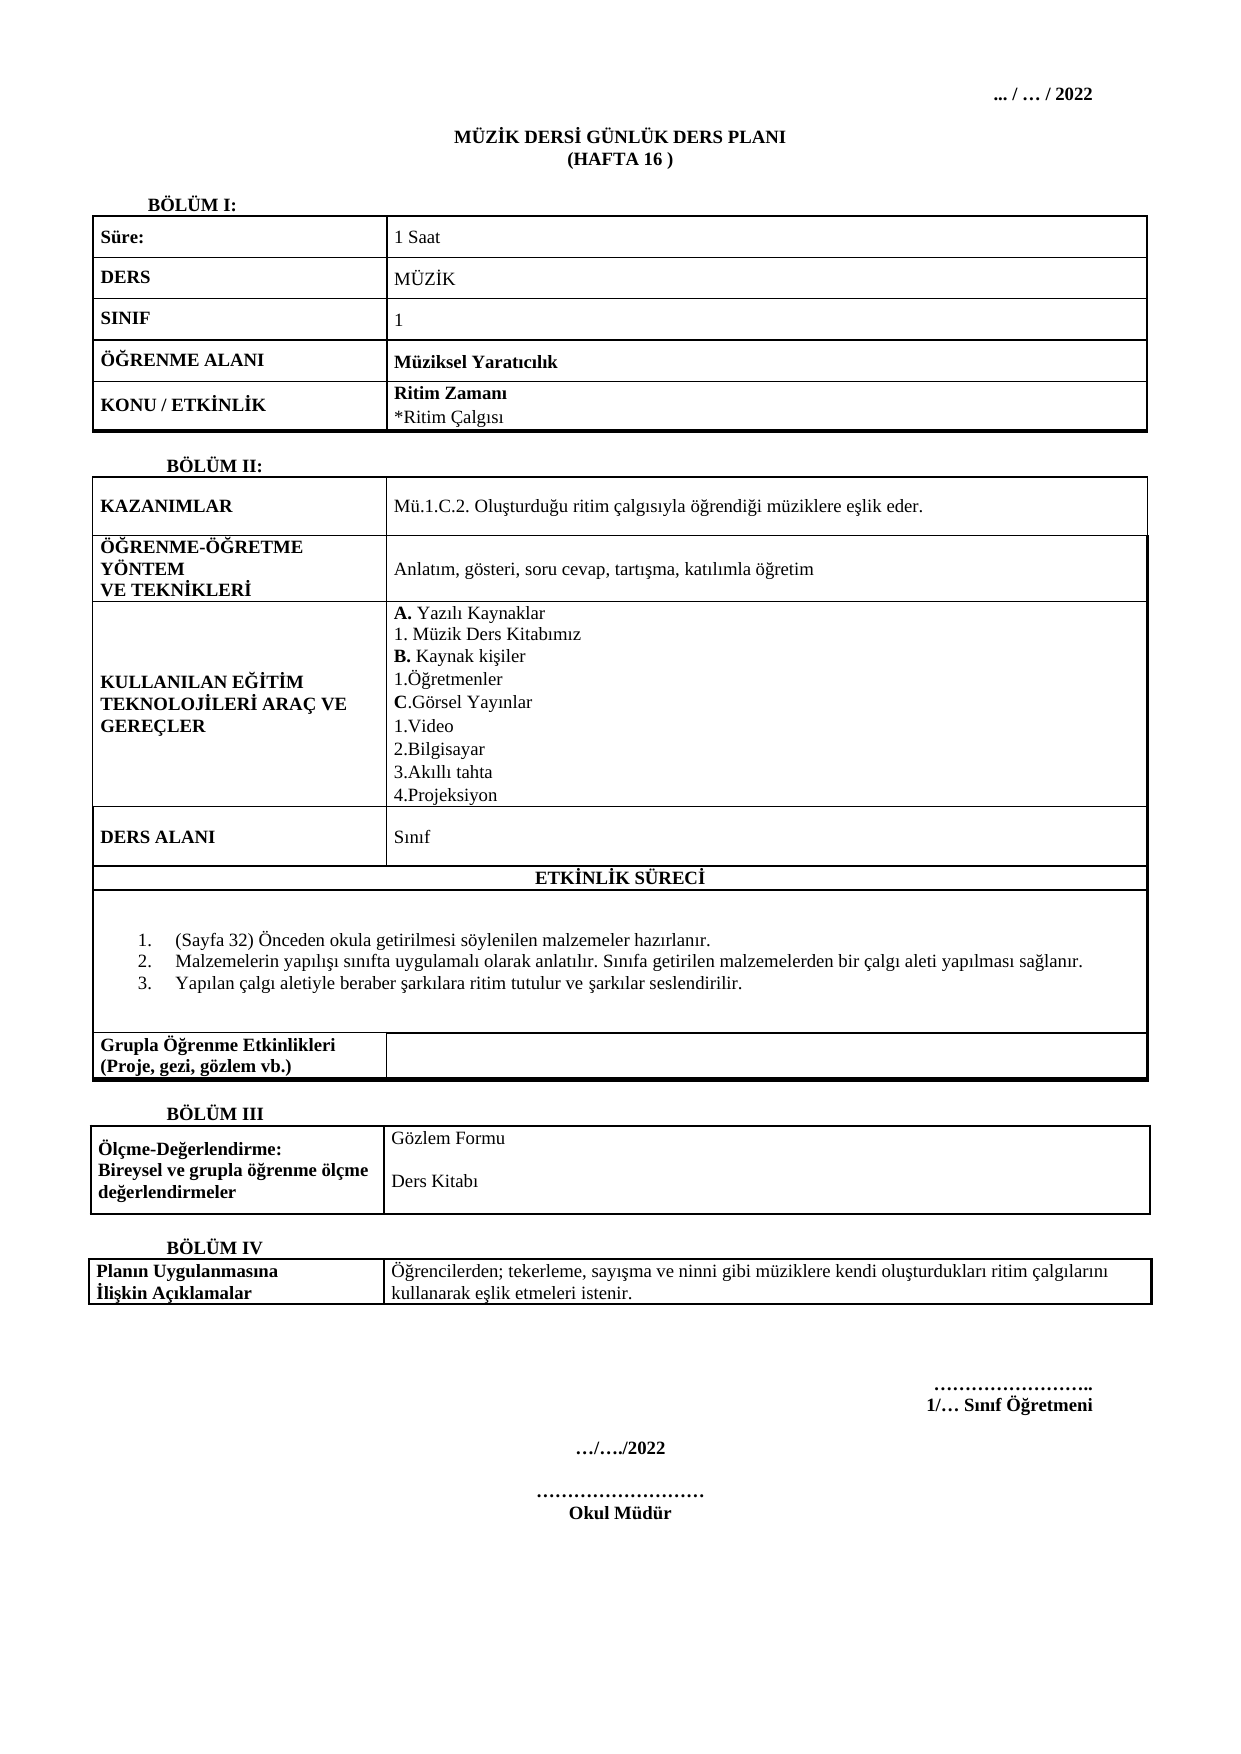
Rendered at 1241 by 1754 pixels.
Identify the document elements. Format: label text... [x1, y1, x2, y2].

table_cell KULLANILAN EĞİTİM TEKNOLOJİLERİ ARAÇ VE GEREÇLER [93, 602, 386, 806]
subtitle BÖLÜM IV [148, 1237, 1093, 1258]
subtitle BÖLÜM III [148, 1103, 1093, 1124]
text BÖLÜM II: [148, 455, 1093, 476]
table_cell Sınıf [387, 807, 1146, 865]
text Okul Müdür [148, 1502, 1093, 1523]
table_cell [387, 1034, 1146, 1077]
text BÖLÜM I: [148, 193, 1093, 215]
table_cell ÖĞRENME ALANI [94, 341, 386, 381]
text …/…./2022 [148, 1437, 1093, 1459]
table_header Süre: [94, 217, 386, 256]
table_cell KONU / ETKİNLİK [94, 382, 386, 429]
table_cell MÜZİK [388, 258, 1146, 298]
table_header Mü.1.C.2. Oluşturduğu ritim çalgısıyla öğrendiği müziklere eşlik eder. [387, 478, 1147, 535]
text (HAFTA 16 ) [148, 148, 1093, 169]
table_cell SINIF [94, 299, 386, 339]
table_cell A. Yazılı Kaynaklar 1. Müzik Ders Kitabımız B. Kaynak kişiler 1.Öğretmenler C.Görsel Yayınlar 1.Video 2.Bilgisayar 3.Akıllı tahta 4.Projeksiyon [387, 602, 1146, 806]
text MÜZİK DERSİ GÜNLÜK DERS PLANI [148, 126, 1093, 148]
table_header 1 Saat [388, 217, 1146, 256]
text …………………….. [148, 1373, 1093, 1394]
table_header Ölçme-Değerlendirme: Bireysel ve grupla öğrenme ölçme değerlendirmeler [92, 1127, 383, 1213]
text ... / … / 2022 [148, 83, 1093, 105]
table_cell DERS [94, 258, 386, 298]
table_cell 1 [388, 299, 1146, 339]
text 1/… Sınıf Öğretmeni [148, 1394, 1093, 1416]
table_cell Müziksel Yaratıcılık [388, 341, 1146, 381]
text ……………………… [148, 1480, 1093, 1502]
table_cell ETKİNLİK SÜRECİ [94, 867, 1146, 888]
table_cell Ritim Zamanı *Ritim Çalgısı [388, 382, 1146, 429]
table_cell DERS ALANI [94, 807, 386, 865]
table_header KAZANIMLAR [93, 478, 386, 535]
table_header Planın Uygulanmasına İlişkin Açıklamalar [90, 1260, 383, 1303]
table_cell (Sayfa 32) Önceden okula getirilmesi söylenilen malzemeler hazırlanır. Malzemelerin yapılışı sınıfta uygulamalı olarak anlatılır. Sınıfa getirilen malzemelerden bir çalgı aleti yapılması sağlanır. Yapılan çalgı aletiyle beraber şarkılara ritim tutulur ve şarkılar seslendirilir. [94, 891, 1146, 1032]
table_header Öğrencilerden; tekerleme, sayışma ve ninni gibi müziklere kendi oluşturdukları ritim çalgılarını kullanarak eşlik etmeleri istenir. [385, 1260, 1150, 1303]
table_header Gözlem Formu Ders Kitabı [385, 1127, 1149, 1213]
table_cell Grupla Öğrenme Etkinlikleri (Proje, gezi, gözlem vb.) [94, 1033, 386, 1077]
table_cell ÖĞRENME-ÖĞRETME YÖNTEM VE TEKNİKLERİ [93, 536, 386, 601]
table_cell Anlatım, gösteri, soru cevap, tartışma, katılımla öğretim [387, 536, 1146, 601]
